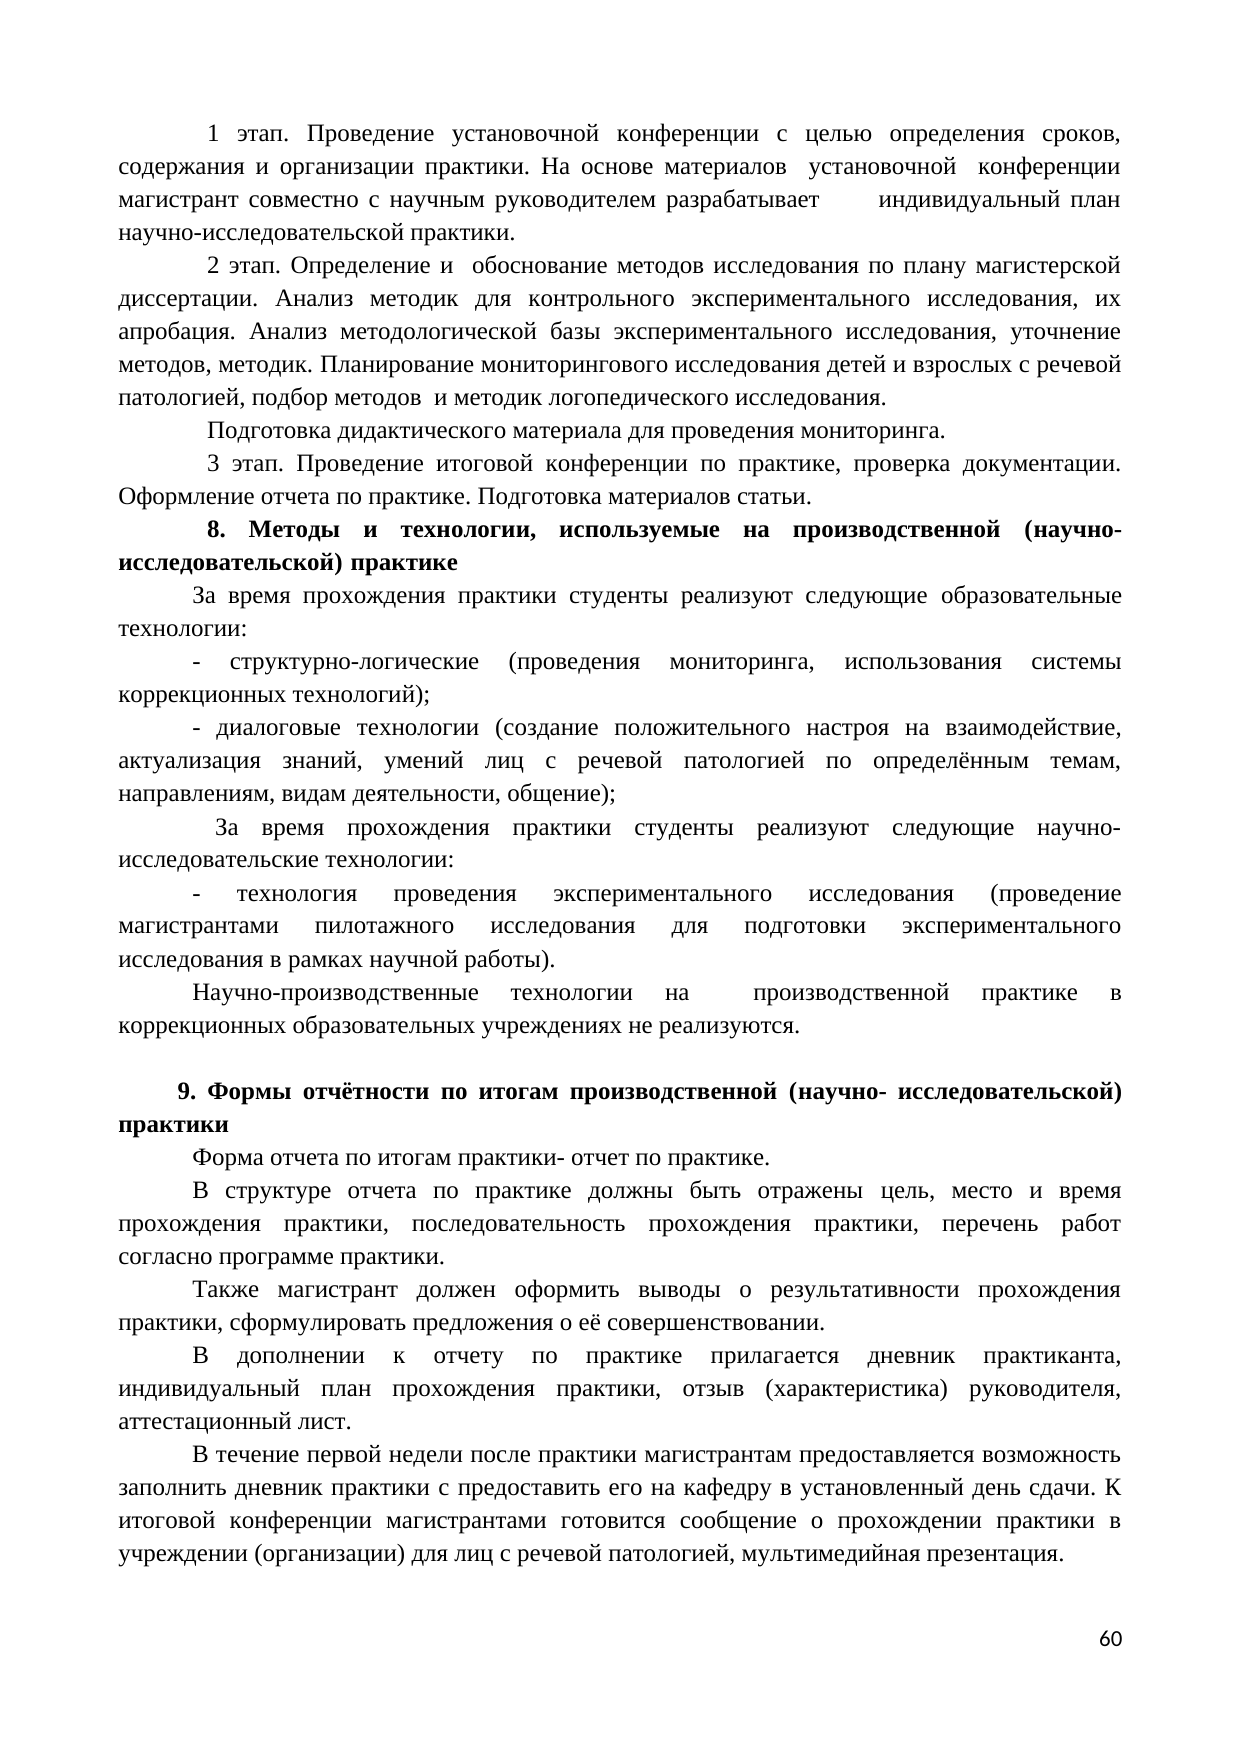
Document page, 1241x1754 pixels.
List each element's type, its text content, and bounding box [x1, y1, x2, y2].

title В течение первой недели после практики магистрантам предоставляется возможность заполнить дневник практики с предоставить его на кафедру в установленный день сдачи. К итоговой конференции магистрантами готовится сообщение о прохождении практики в учреждении (организации) для лиц с речевой патологией, мультимедийная презентация. [118, 1439, 1122, 1567]
text 3 этап. Проведение итоговой конференции по практике, проверка документации. Оформление отчета по практике. Подготовка материалов статьи. [118, 448, 1122, 510]
text 2 этап. Определение и обоснование методов исследования по плану магистерской диссертации. Анализ методик для контрольного экспериментального исследования, их апробация. Анализ методологической базы экспериментального исследования, уточнение методов, методик. Планирование мониторингового исследования детей и взрослых с речевой патологией, подбор методов и методик логопедического исследования. [118, 250, 1122, 411]
text За время прохождения практики студенты реализуют следующие научно-исследовательские технологии: [118, 812, 1122, 873]
text Также магистрант должен оформить выводы о результативности прохождения практики, сформулировать предложения о её совершенствовании. [118, 1274, 1122, 1336]
text В структуре отчета по практике должны быть отражены цель, место и время прохождения практики, последовательность прохождения практики, перечень работ согласно программе практики. [118, 1175, 1122, 1269]
text В дополнении к отчету по практике прилагается дневник практиканта, индивидуальный план прохождения практики, отзыв (характеристика) руководителя, аттестационный лист. [118, 1340, 1122, 1435]
text 8. Методы и технологии, используемые на производственной (научно- исследовательской) практике [118, 514, 1122, 576]
text Подготовка дидактического материала для проведения мониторинга. [118, 415, 1122, 444]
text - диалоговые технологии (создание положительного настроя на взаимодействие, актуализация знаний, умений лиц с речевой патологией по определённым темам, направлениям, видам деятельности, общение); [118, 712, 1122, 807]
text - технология проведения экспериментального исследования (проведение магистрантами пилотажного исследования для подготовки экспериментального исследования в рамках научной работы). [118, 878, 1122, 972]
text 1 этап. Проведение установочной конференции с целью определения сроков, содержания и организации практики. На основе материалов установочной конференции магистрант совместно с научным руководителем разрабатывает индивидуальный план научно-исследовательской практики. [118, 118, 1122, 246]
text 9. Формы отчётности по итогам производственной (научно- исследовательской) практики [118, 1076, 1122, 1137]
text За время прохождения практики студенты реализуют следующие образовательные технологии: [118, 580, 1122, 642]
text - структурно-логические (проведения мониторинга, использования системы коррекционных технологий); [118, 646, 1122, 708]
text Научно-производственные технологии на производственной практике в коррекционных образовательных учреждениях не реализуются. [118, 977, 1122, 1038]
text Форма отчета по итогам практики- отчет по практике. [118, 1142, 1122, 1171]
